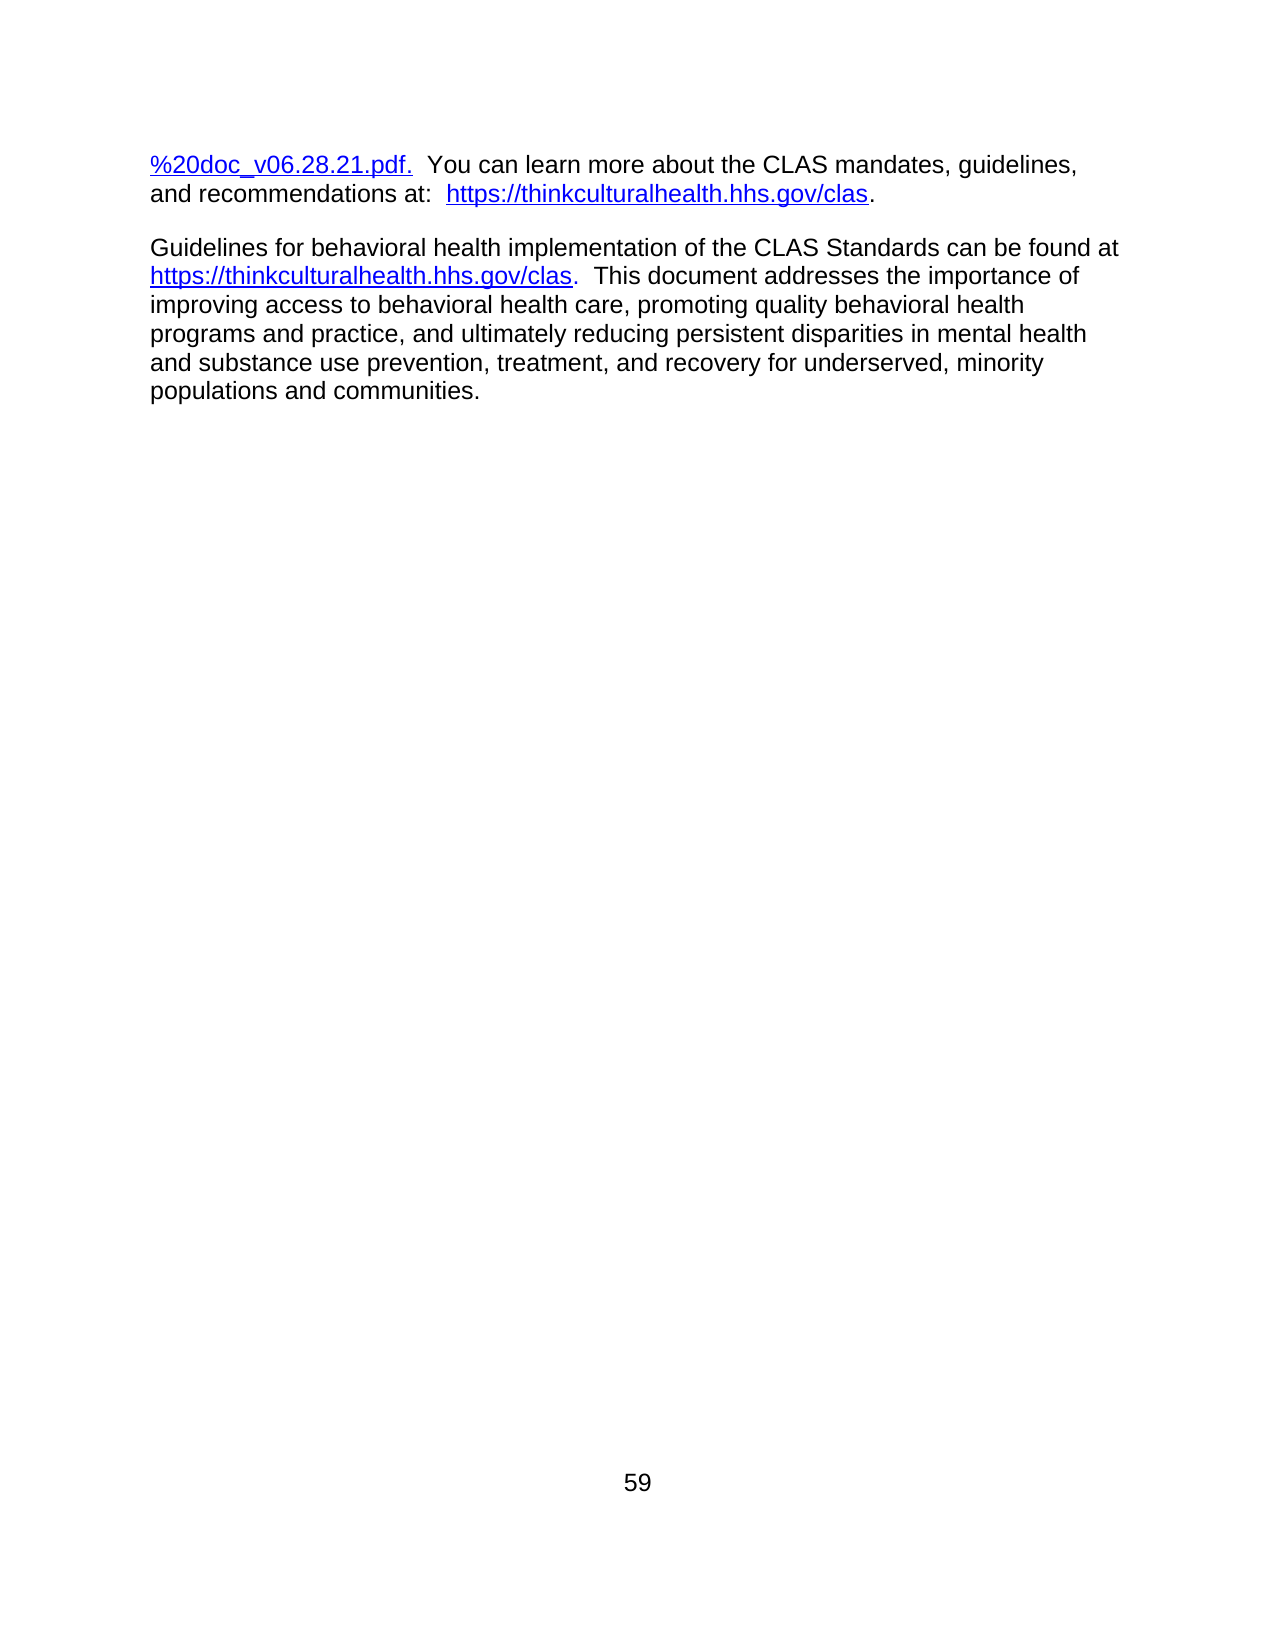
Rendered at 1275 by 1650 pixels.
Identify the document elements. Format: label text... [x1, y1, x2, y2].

text Guidelines for behavioral health implementation of the CLAS Standards can be found at https://thinkculturalhealth.hhs.gov/clas. This document addresses the importance of improving access to behavioral health care, promoting quality behavioral health programs and practice, and ultimately reducing persistent disparities in mental health and substance use prevention, treatment, and recovery for underserved, minority populations and communities. [150, 232, 1125, 405]
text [150, 150, 1125, 207]
